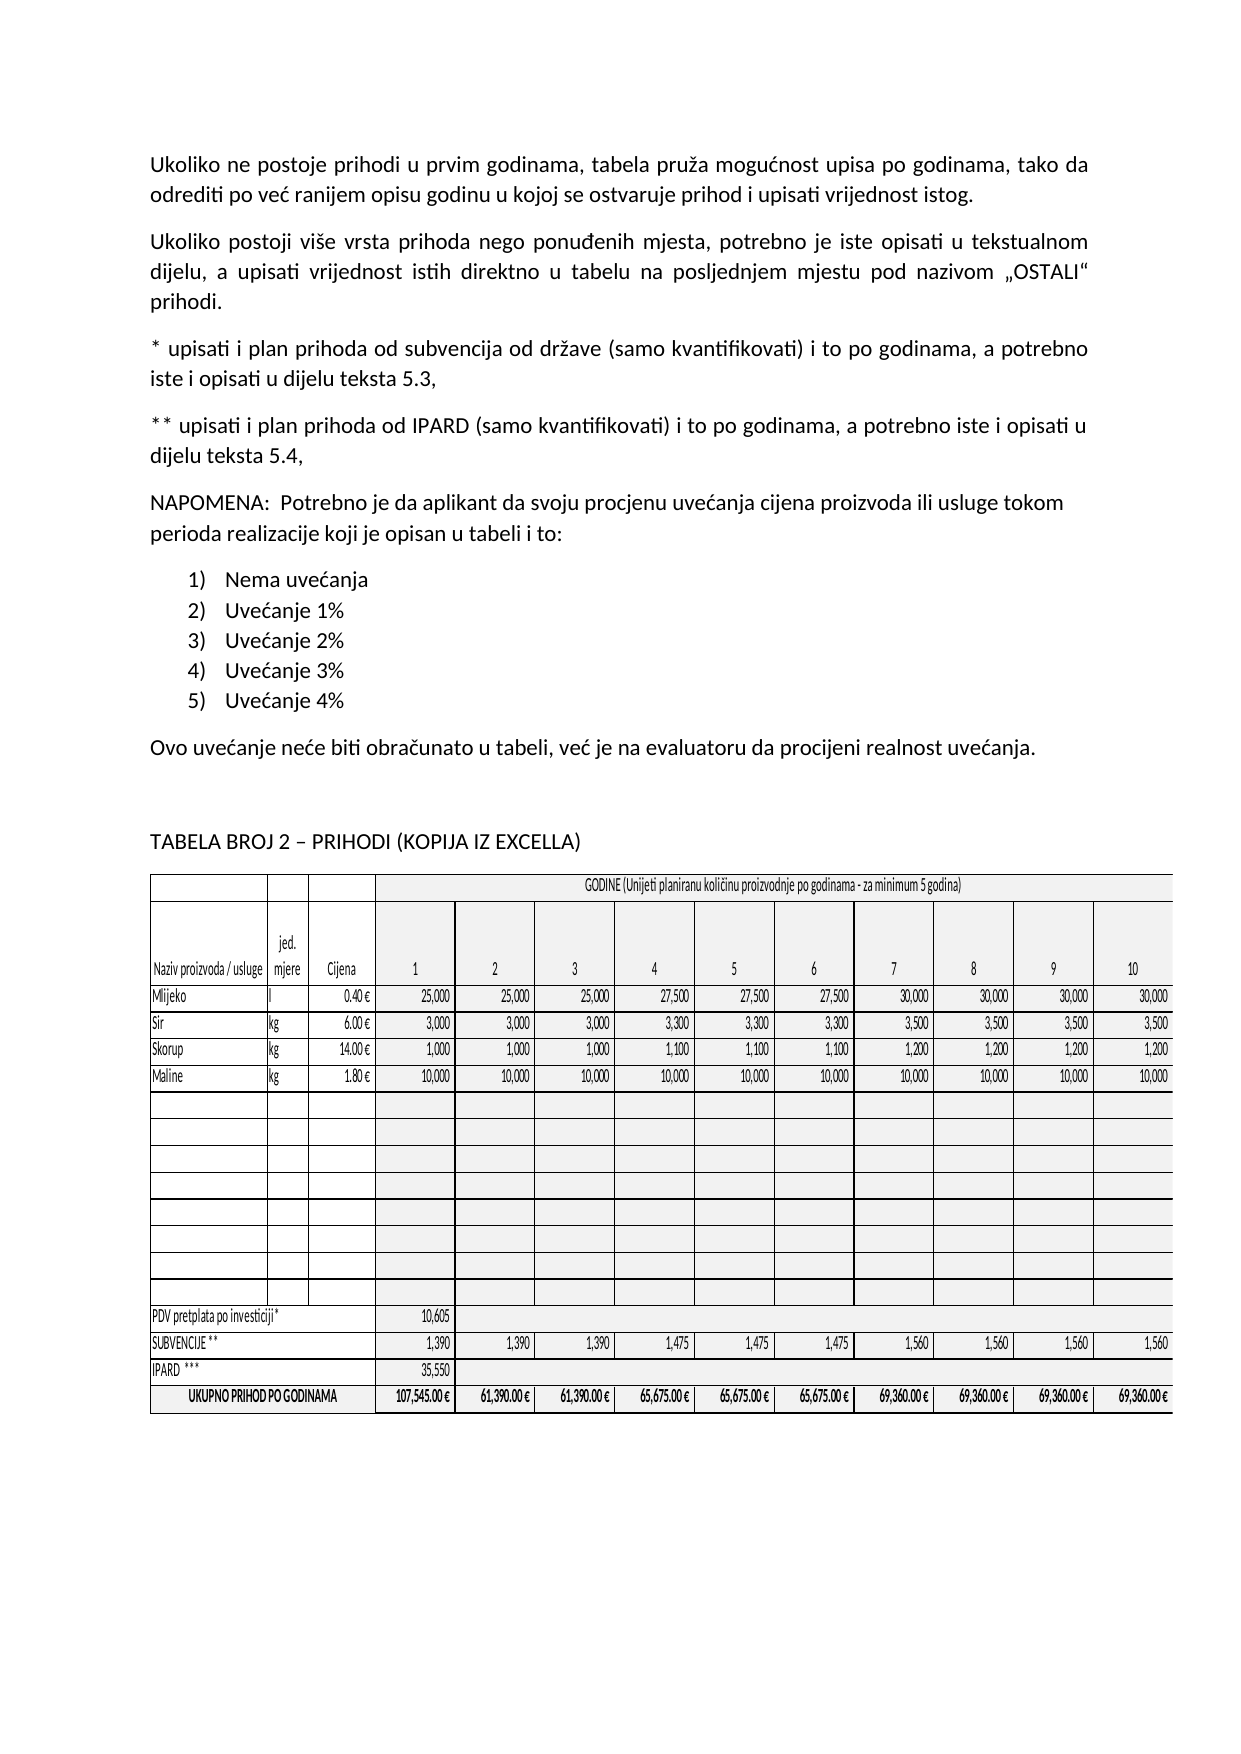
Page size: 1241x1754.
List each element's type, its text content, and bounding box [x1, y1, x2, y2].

list Uvećanje 2% [187, 626, 1090, 654]
text * upisati i plan prihoda od subvencija od države (samo kvantifikovati) i to po godinama, a potrebno iste i opisati u dijelu teksta 5.3, [150, 334, 1090, 393]
list Nema uvećanja [187, 566, 1090, 594]
text ** upisati i plan prihoda od IPARD (samo kvantifikovati) i to po godinama, a potrebno iste i opisati u dijelu teksta 5.4, [150, 411, 1090, 470]
text Ovo uvećanje neće biti obračunato u tabeli, već je na evaluatoru da procijeni realnost uvećanja. [150, 733, 1090, 761]
text Ukoliko postoji više vrsta prihoda nego ponuđenih mjesta, potrebno je iste opisati u tekstualnom dijelu, a upisati vrijednost istih direktno u tabelu na posljednjem mjestu pod nazivom „OSTALI“ prihodi. [150, 227, 1090, 316]
text NAPOMENA: Potrebno je da aplikant da svoju procjenu uvećanja cijena proizvoda ili usluge tokom perioda realizacije koji je opisan u tabeli i to: [150, 488, 1090, 547]
text TABELA BROJ 2 – PRIHODI (KOPIJA IZ EXCELLA) [150, 827, 1090, 855]
list Uvećanje 3% [187, 656, 1090, 684]
text Ukoliko ne postoje prihodi u prvim godinama, tabela pruža mogućnost upisa po godinama, tako da odrediti po već ranijem opisu godinu u kojoj se ostvaruje prihod i upisati vrijednost istog. [150, 150, 1090, 208]
list Uvećanje 4% [187, 686, 1090, 714]
list Uvećanje 1% [187, 596, 1090, 624]
